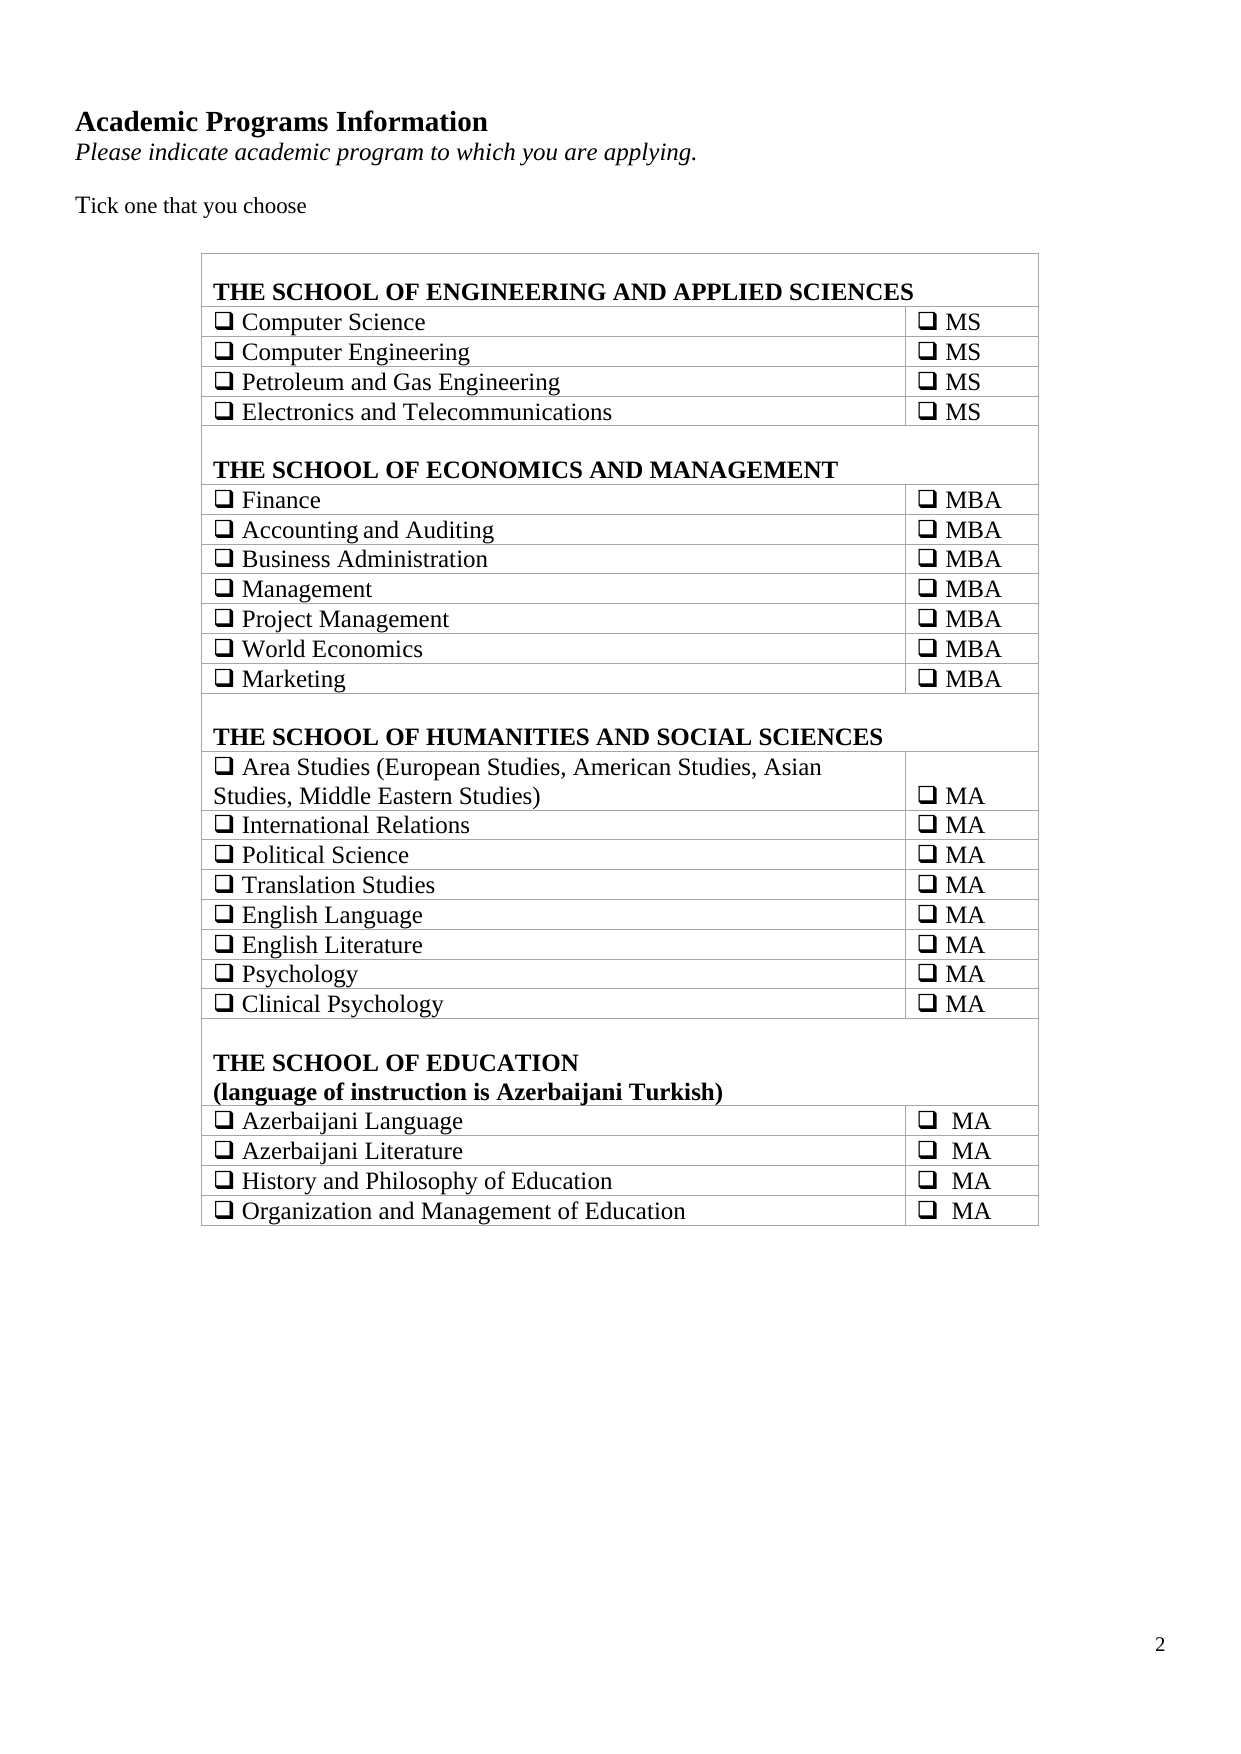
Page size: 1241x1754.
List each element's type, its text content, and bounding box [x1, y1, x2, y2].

table_cell History and Philosophy of Education [202, 1166, 905, 1195]
table_cell MA [906, 1166, 1038, 1195]
table_cell MS [906, 337, 1038, 366]
table_cell Petroleum and Gas Engineering [202, 367, 905, 396]
table_cell Organization and Management of Education [202, 1196, 905, 1224]
table_cell MBA [906, 574, 1038, 603]
table_cell MA [906, 930, 1038, 958]
table_cell MA [906, 1136, 1038, 1165]
table_cell Marketing [202, 664, 905, 692]
table_cell MA [906, 811, 1038, 839]
table_cell MBA [906, 485, 1038, 514]
table_cell Azerbaijani Literature [202, 1136, 905, 1165]
table_cell MBA [906, 515, 1038, 543]
table_cell MS [906, 367, 1038, 396]
table_cell MA [906, 989, 1038, 1018]
table_cell MBA [906, 664, 1038, 692]
table_cell MA [906, 870, 1038, 899]
text Academic Programs Information [75, 104, 1165, 137]
table_cell Computer Science [202, 307, 905, 336]
table_cell MBA [906, 545, 1038, 573]
table_cell MBA [906, 634, 1038, 663]
table_cell MA [906, 840, 1038, 869]
table_cell Accounting and Auditing [202, 515, 905, 543]
table_cell Translation Studies [202, 870, 905, 899]
table_cell Finance [202, 485, 905, 514]
table_cell MBA [906, 604, 1038, 633]
table_cell Area Studies (European Studies, American Studies, Asian Studies, Middle Eastern Studies) [202, 752, 905, 809]
table_cell World Economics [202, 634, 905, 663]
table_cell International Relations [202, 811, 905, 839]
table_cell MS [906, 307, 1038, 336]
table_cell Computer Engineering [202, 337, 905, 366]
table_cell MA [906, 1106, 1038, 1135]
table_cell Political Science [202, 840, 905, 869]
table_cell Electronics and Telecommunications [202, 397, 905, 425]
text Tick one that you choose [75, 190, 1165, 219]
table_cell Psychology [202, 960, 905, 988]
table_cell English Language [202, 900, 905, 929]
table_cell THE SCHOOL OF HUMANITIES AND SOCIAL SCIENCES [202, 694, 1038, 751]
table_cell Azerbaijani Language [202, 1106, 905, 1135]
table_cell MA [906, 900, 1038, 929]
table_cell MS [906, 397, 1038, 425]
table_cell THE SCHOOL OF ECONOMICS AND MANAGEMENT [202, 426, 1038, 484]
table_cell Project Management [202, 604, 905, 633]
table_cell MA [906, 752, 1038, 809]
table_cell MA [906, 1196, 1038, 1224]
table_cell Business Administration [202, 545, 905, 573]
table_cell THE SCHOOL OF EDUCATION (language of instruction is Azerbaijani Turkish) [202, 1019, 1038, 1105]
table_cell Management [202, 574, 905, 603]
table_cell MA [906, 960, 1038, 988]
table_header THE SCHOOL OF ENGINEERING AND APPLIED SCIENCES [202, 254, 1038, 306]
table_cell Clinical Psychology [202, 989, 905, 1018]
table_cell English Literature [202, 930, 905, 958]
text Please indicate academic program to which you are applying. [75, 137, 1165, 166]
